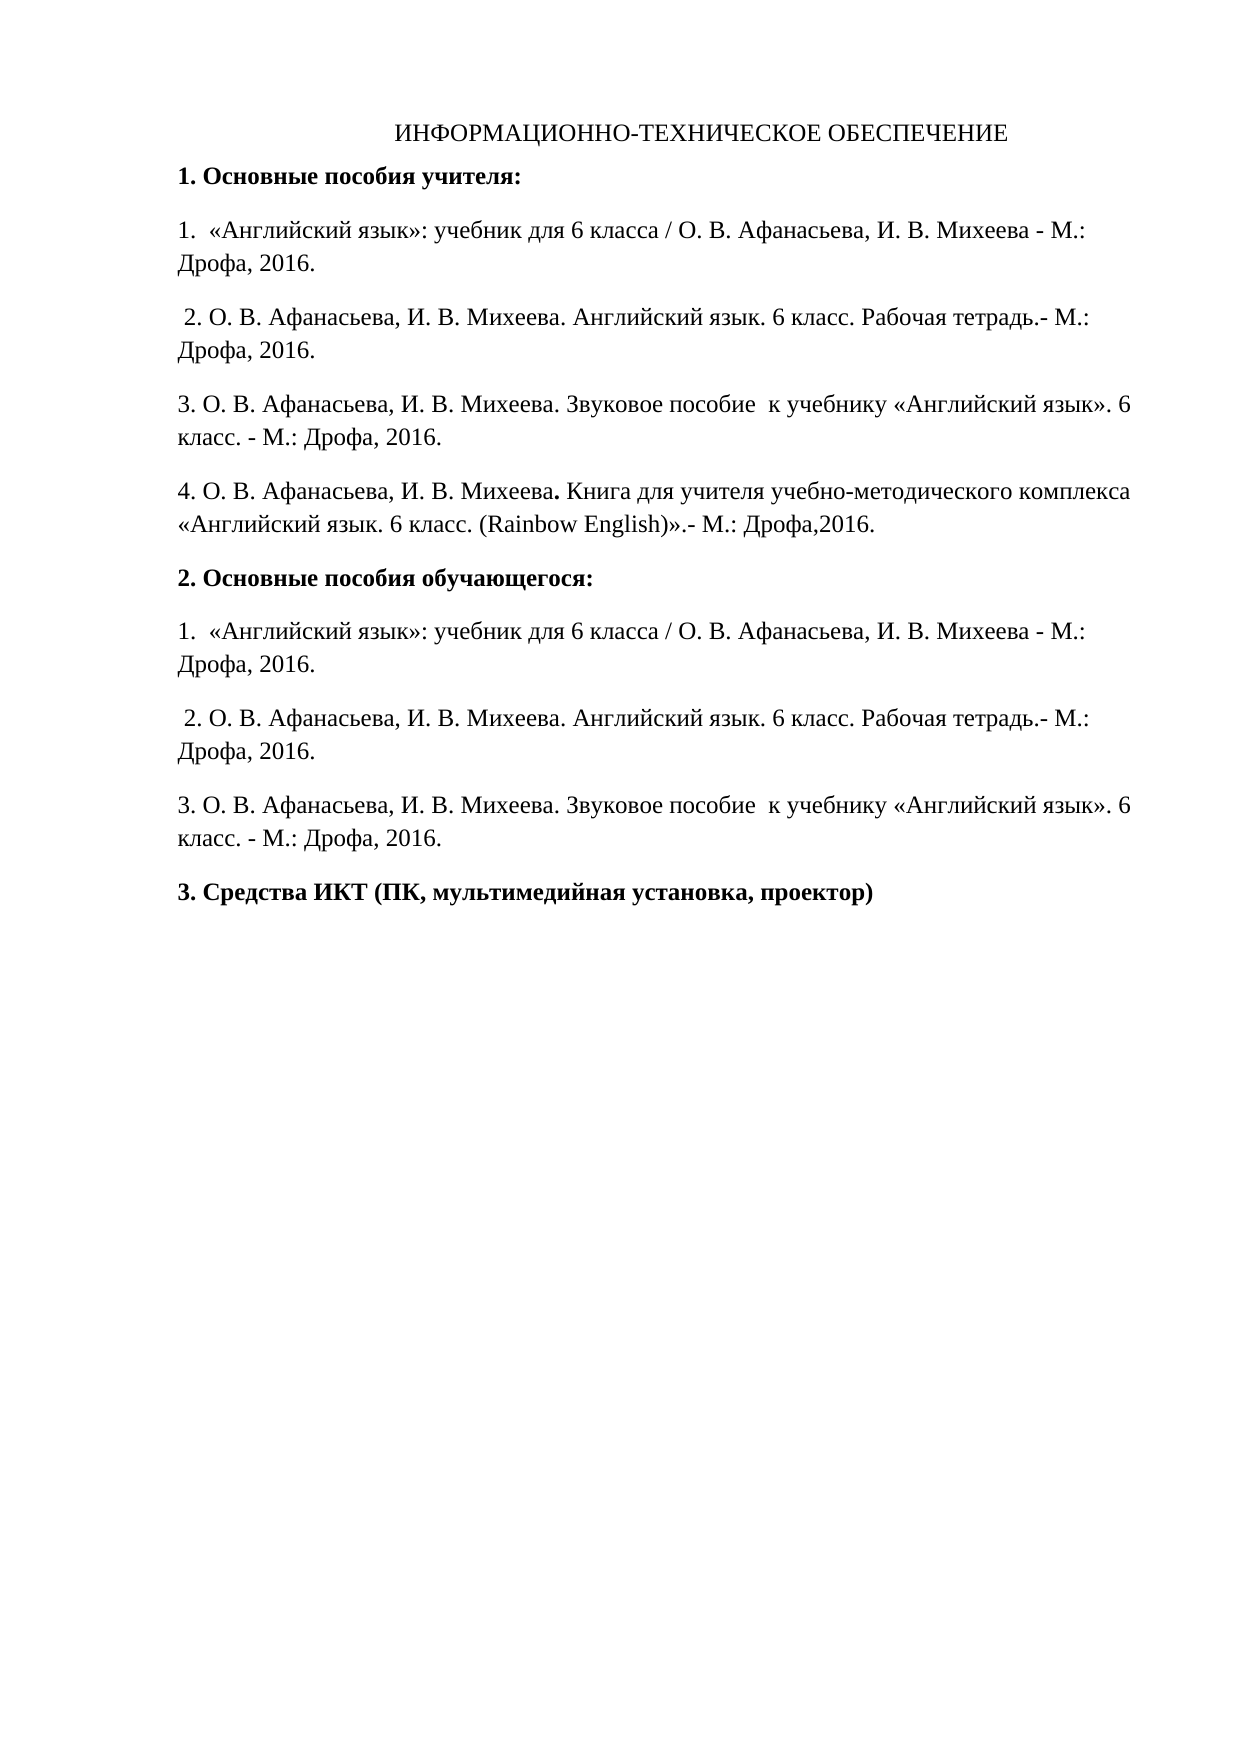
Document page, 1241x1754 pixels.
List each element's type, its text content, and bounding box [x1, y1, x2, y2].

text 3. Средства ИКТ (ПК, мультимедийная установка, проектор) [177, 877, 1152, 906]
text 3. O. В. Афанасьева, И. В. Михеева. Звуковое пособие к учебнику «Английский язык». 6 класс. - М.: Дрофа, 2016. [177, 389, 1152, 451]
text 1. Основные пособия учителя: [177, 161, 1152, 190]
text 2. Основные пособия обучающегося: [177, 563, 1152, 591]
text 1. «Английский язык»: учебник для 6 класса / O. В. Афанасьева, И. В. Михеева - М.: Дрофа, 2016. [177, 616, 1152, 678]
text 2. O. В. Афанасьева, И. В. Михеева. Английский язык. 6 класс. Рабочая тетрадь.- М.: Дрофа, 2016. [177, 703, 1152, 765]
text 3. O. В. Афанасьева, И. В. Михеева. Звуковое пособие к учебнику «Английский язык». 6 класс. - М.: Дрофа, 2016. [177, 790, 1152, 852]
text 4. O. В. Афанасьева, И. В. Михеева. Книга для учителя учебно-методического комплекса «Английский язык. 6 класс. (Rainbow English)».- М.: Дрофа,2016. [177, 476, 1152, 537]
text ИНФОРМАЦИОННО-ТЕХНИЧЕСКОЕ ОБЕСПЕЧЕНИЕ [251, 118, 1152, 147]
text 2. O. В. Афанасьева, И. В. Михеева. Английский язык. 6 класс. Рабочая тетрадь.- М.: Дрофа, 2016. [177, 302, 1152, 364]
text 1. «Английский язык»: учебник для 6 класса / O. В. Афанасьева, И. В. Михеева - М.: Дрофа, 2016. [177, 215, 1152, 277]
